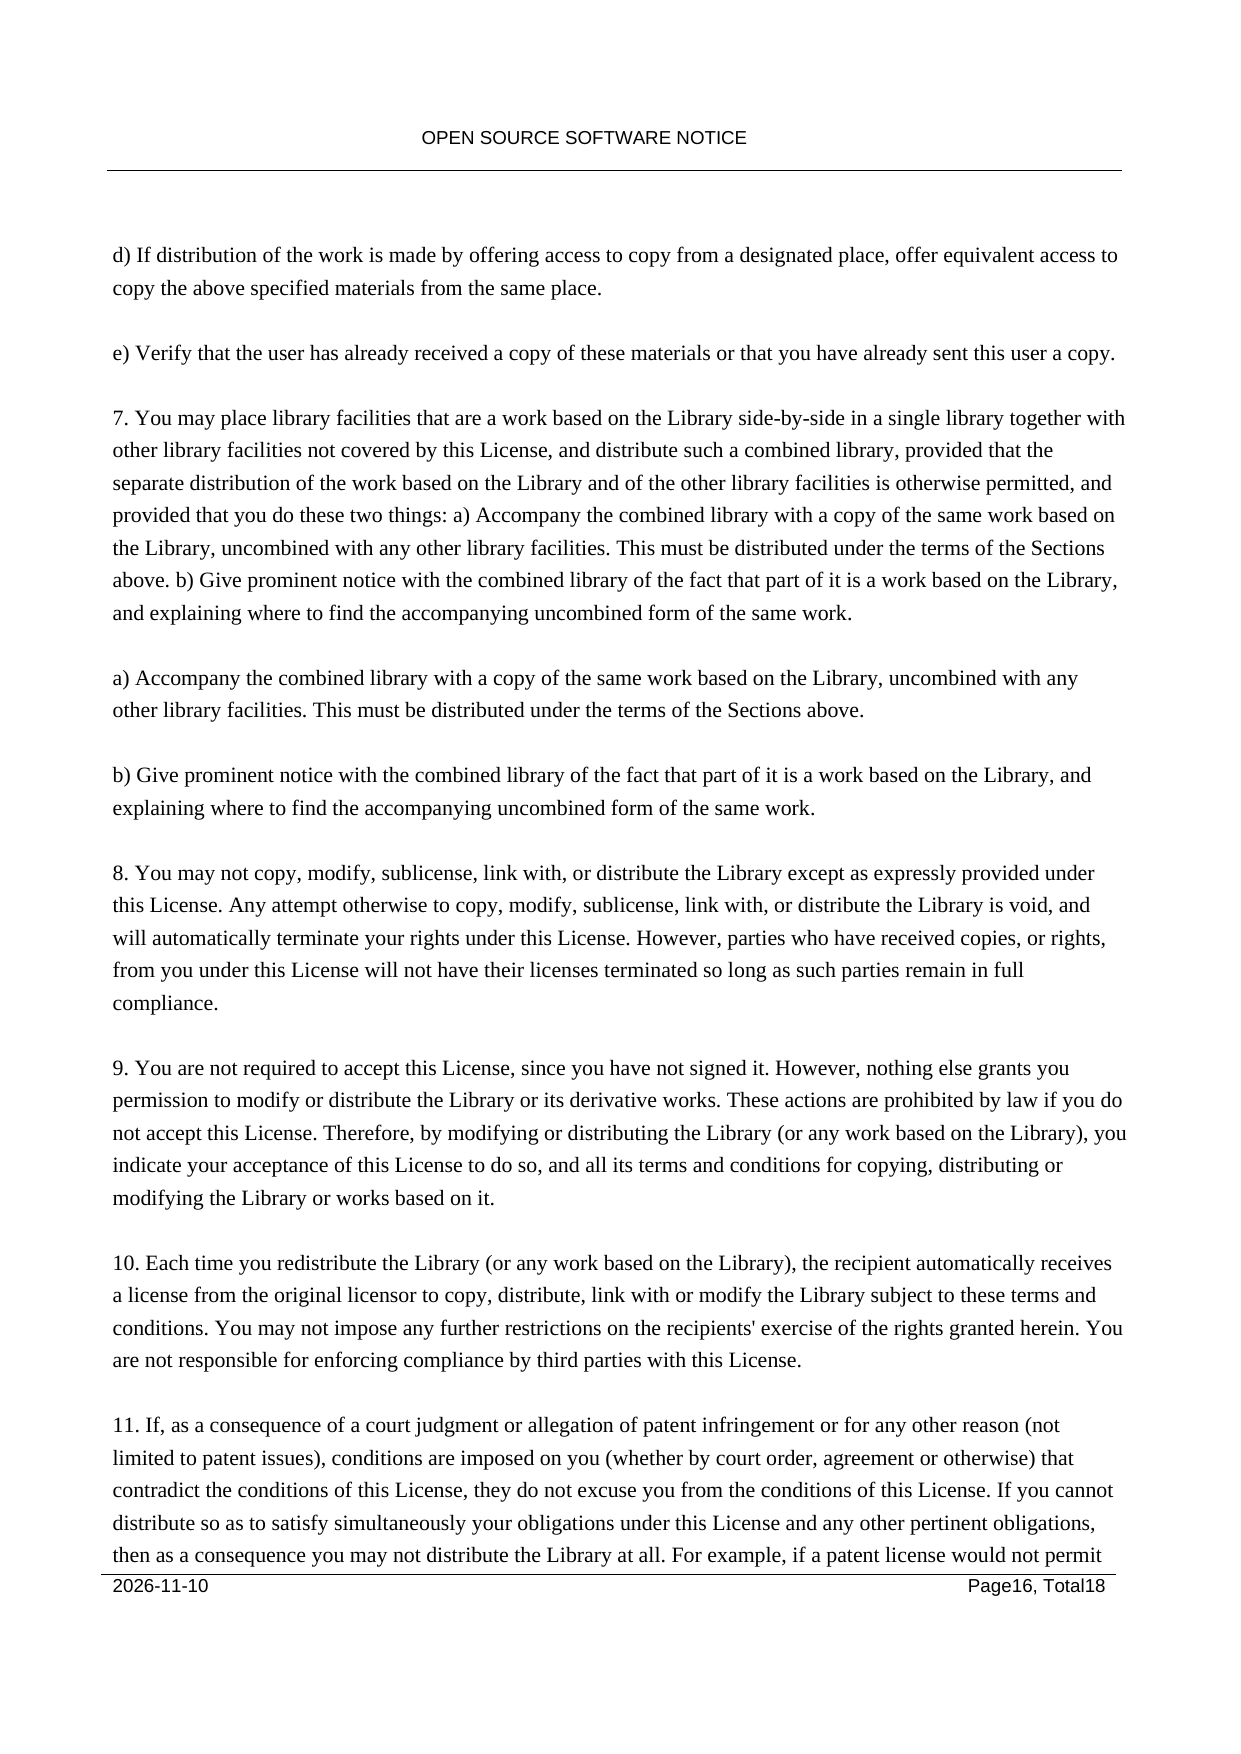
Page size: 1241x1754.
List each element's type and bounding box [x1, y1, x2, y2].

text [112, 206, 1128, 1571]
